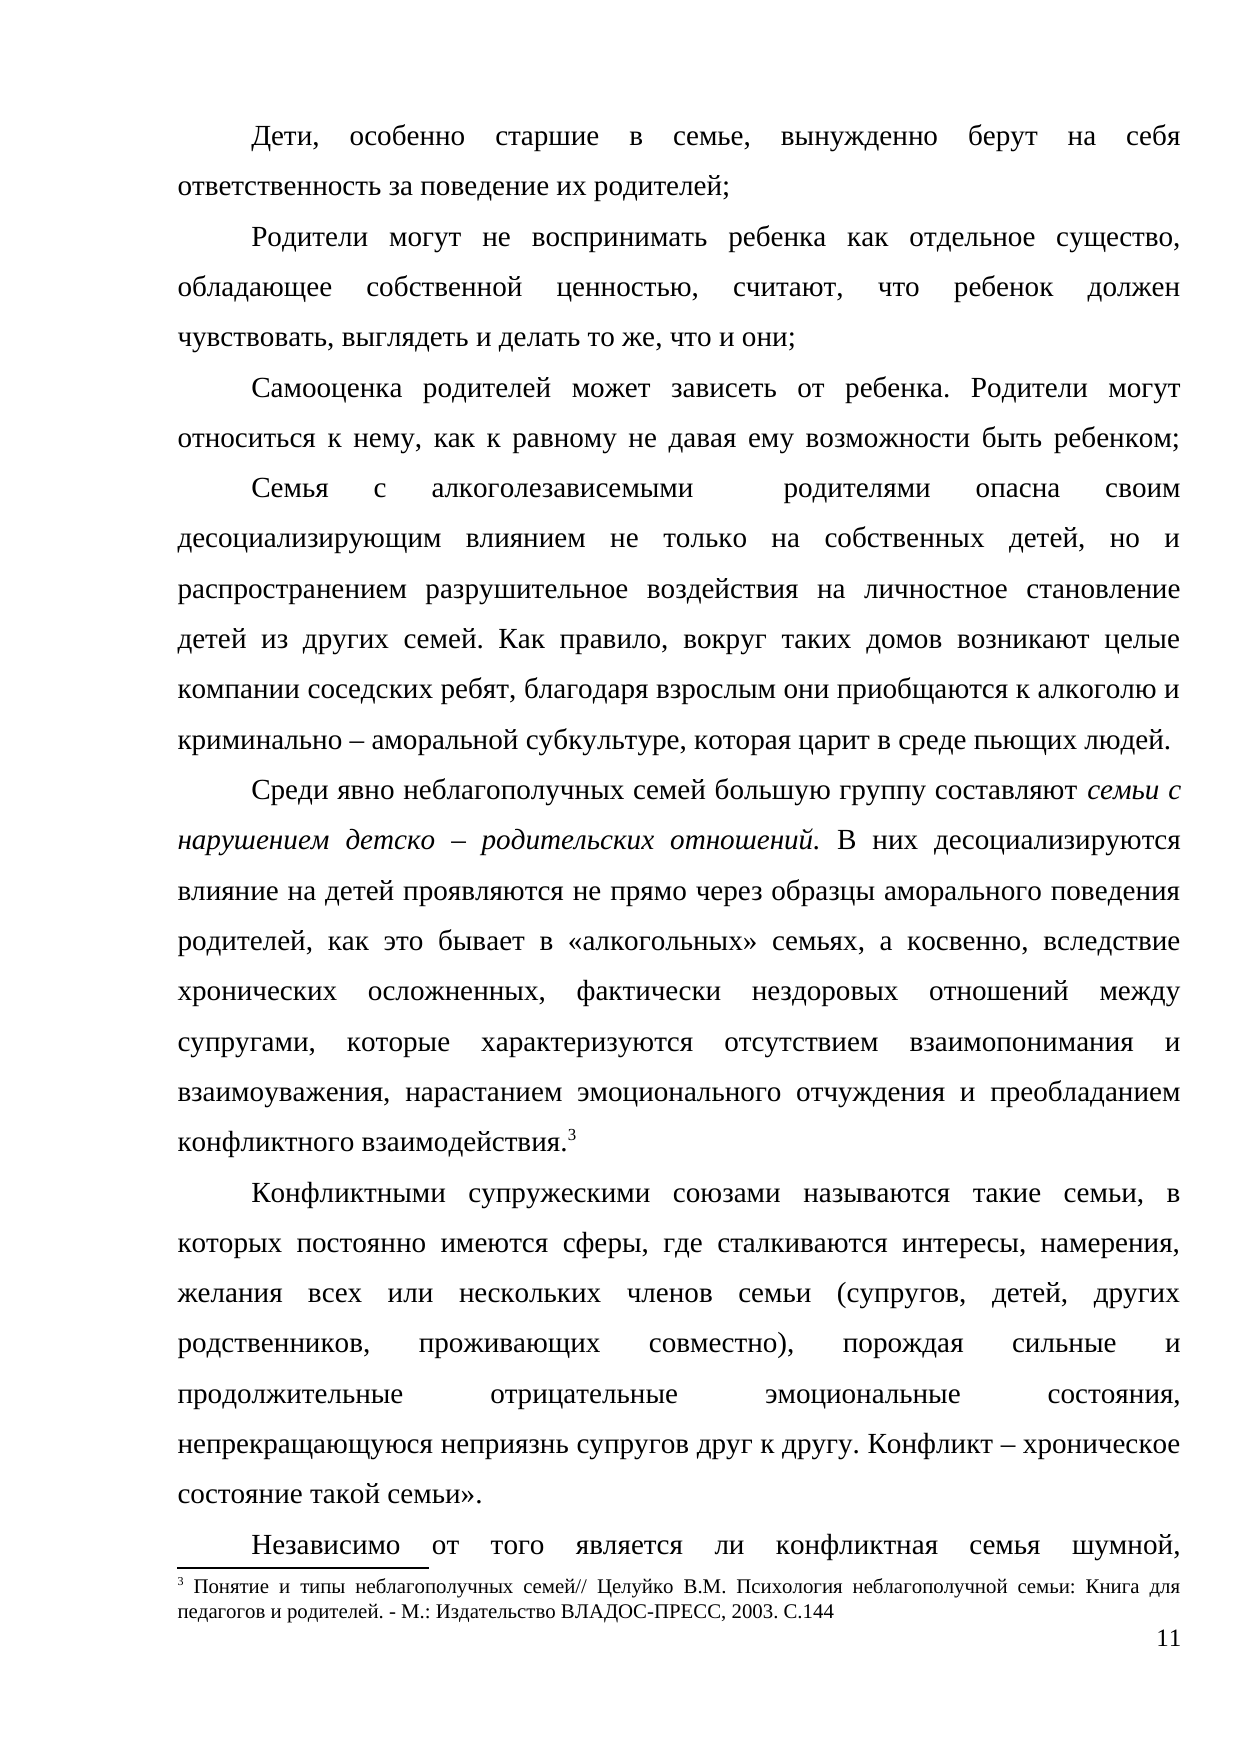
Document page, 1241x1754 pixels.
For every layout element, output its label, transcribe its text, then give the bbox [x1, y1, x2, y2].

text Среди явно неблагополучных семей большую группу составляют семьи с нарушением детско – родительских отношений. В них десоциализируются влияние на детей проявляются не прямо через образцы аморального поведения родителей, как это бывает в «алкогольных» семьях, а косвенно, вследствие хронических осложненных, фактически нездоровых отношений между супругами, которые характеризуются отсутствием взаимопонимания и взаимоуважения, нарастанием эмоционального отчуждения и преобладанием конфликтного взаимодействия. [177, 772, 1181, 1158]
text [177, 1175, 1181, 1560]
text Родители могут не воспринимать ребенка как отдельное существо, обладающее собственной ценностью, считают, что ребенок должен чувствовать, выглядеть и делать то же, что и они; Самооценка родителей может зависеть от ребенка. Родители могут относиться к нему, как к равному не давая ему возможности быть ребенком; Семья с алкоголезависемыми родителями опасна своим десоциализирующим влиянием не только на собственных детей, но и распространением разрушительное воздействия на личностное становление детей из других семей. Как правило, вокруг таких домов возникают целые компании соседских ребят, благодаря взрослым они приобщаются к алкоголю и криминально – аморальной субкультуре, которая царит в среде пьющих людей. [177, 219, 1181, 755]
text Дети, особенно старшие в семье, вынужденно берут на себя ответственность за поведение их родителей; [177, 118, 1181, 202]
